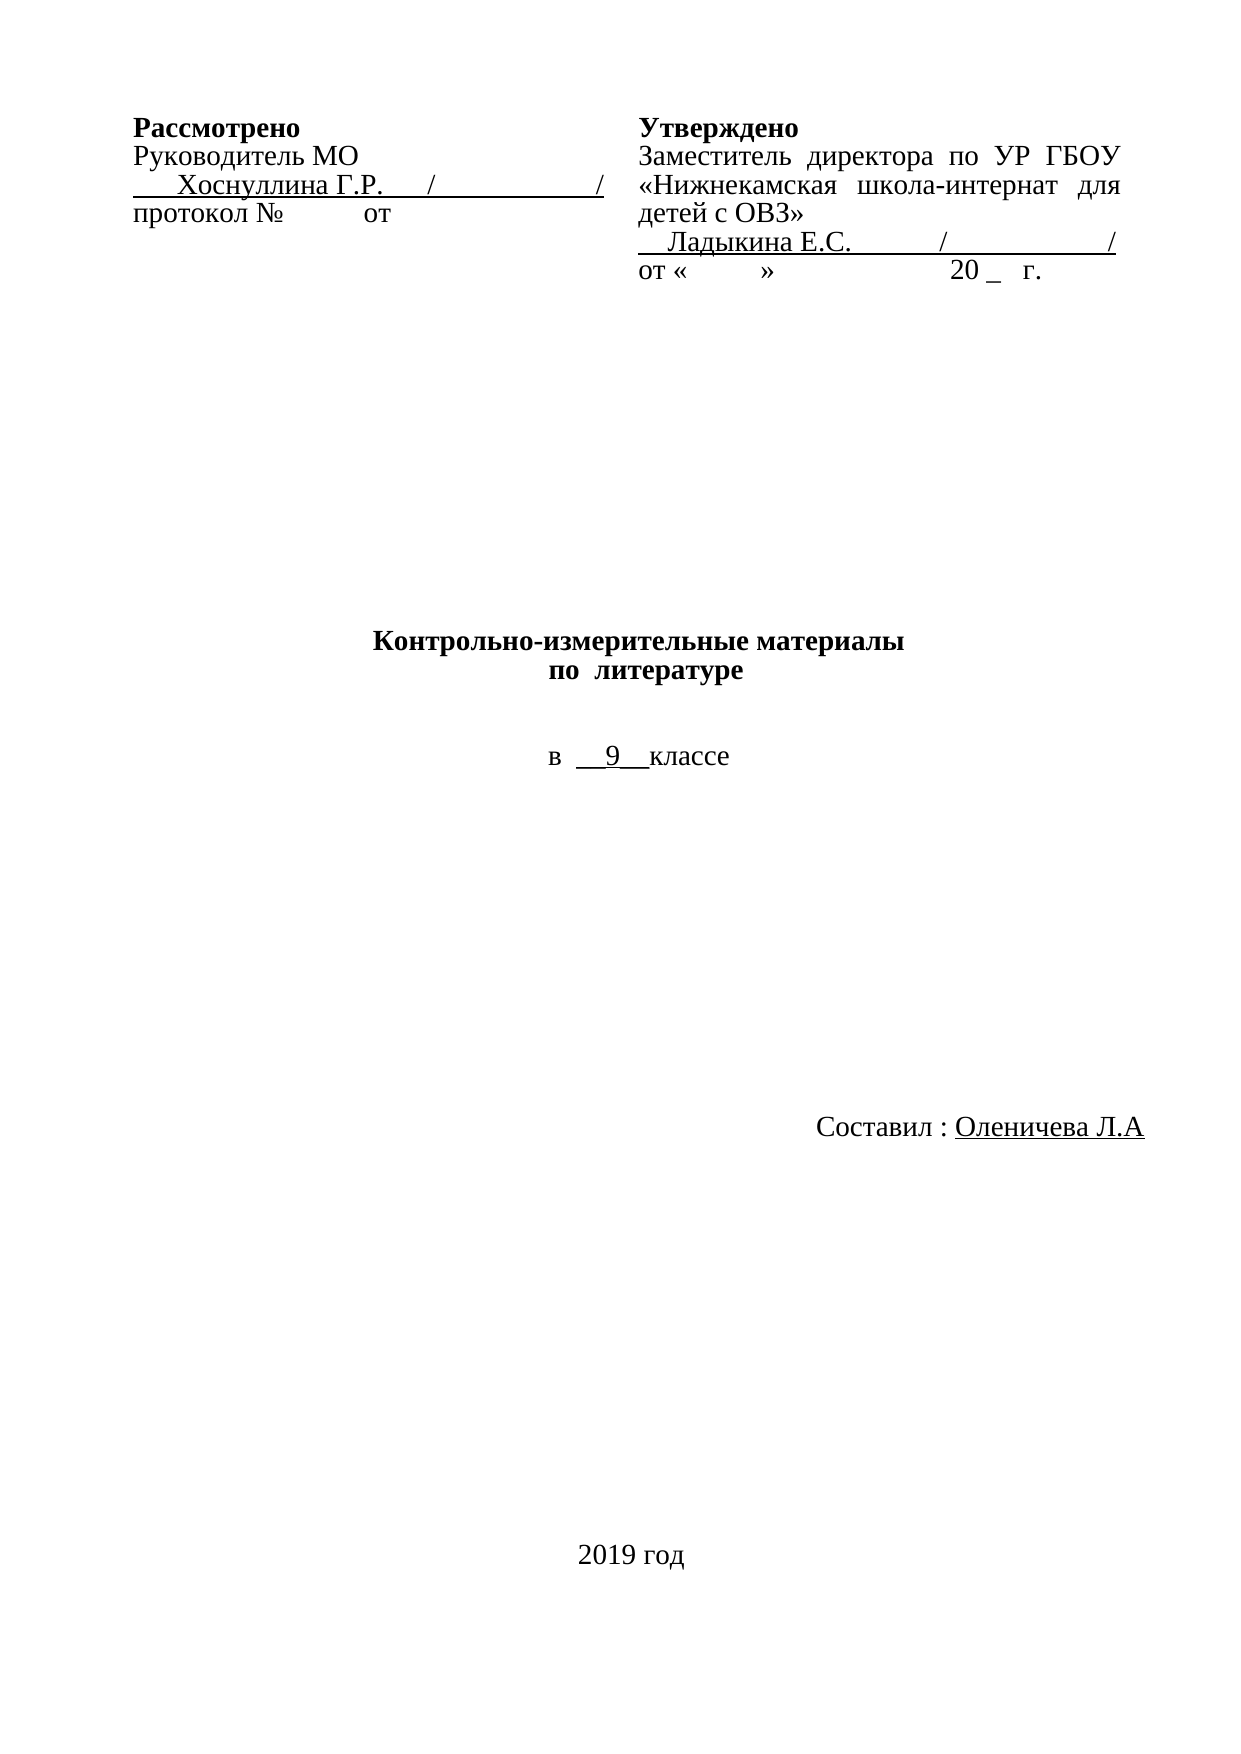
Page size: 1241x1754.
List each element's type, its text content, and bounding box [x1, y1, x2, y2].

text в __9__классе [133, 742, 1144, 771]
table_cell Заместитель директора по УР ГБОУ «Нижнекамская школа-интернат для детей с ОВЗ» __Ладыкина Е.С.______/___________/ от « » 20 _ г. [627, 143, 1132, 314]
text 2019 год [133, 1541, 1144, 1570]
text Контрольно-измерительные материалы [133, 628, 1144, 656]
text Составил : Оленичева Л.А [133, 1113, 1144, 1142]
table_cell Руководитель МО Хоснуллина Г.Р.___/ / протокол № от [122, 143, 627, 314]
text по литературе [133, 656, 1144, 685]
table_header Утверждено [627, 114, 1132, 143]
table_header Рассмотрено [122, 114, 627, 143]
